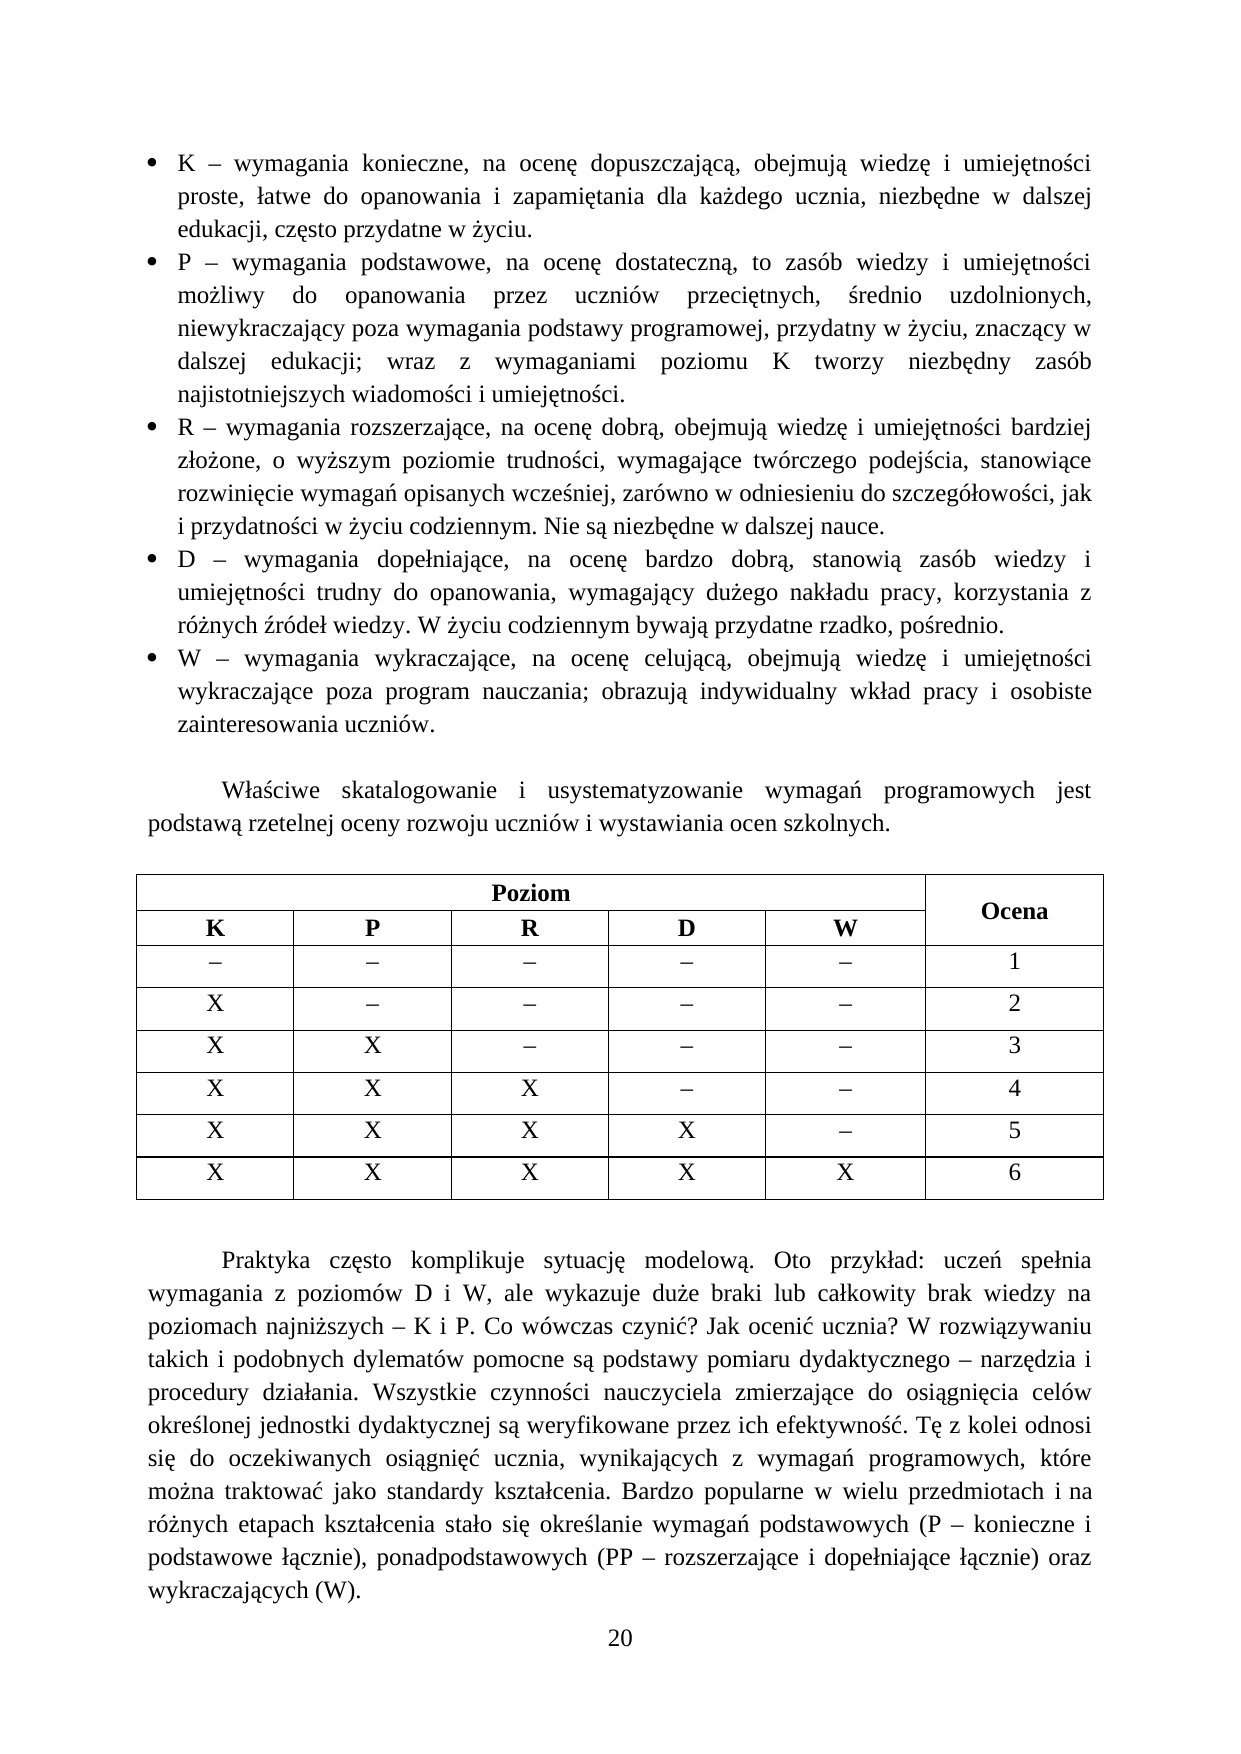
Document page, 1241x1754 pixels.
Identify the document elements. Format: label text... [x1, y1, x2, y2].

table_cell W [766, 911, 925, 945]
list D – wymagania dopełniające, na ocenę bardzo dobrą, stanowią zasób wiedzy i umiejętności trudny do opanowania, wymagający dużego nakładu pracy, korzystania z różnych źródeł wiedzy. W życiu codziennym bywają przydatne rzadko, pośrednio. [148, 544, 1092, 639]
table_cell X [766, 1158, 925, 1199]
table_cell X [452, 1115, 608, 1156]
table_cell – [452, 988, 608, 1029]
list R – wymagania rozszerzające, na ocenę dobrą, obejmują wiedzę i umiejętności bardziej złożone, o wyższym poziomie trudności, wymagające twórczego podejścia, stanowiące rozwinięcie wymagań opisanych wcześniej, zarówno w odniesieniu do szczegółowości, jak i przydatności w życiu codziennym. Nie są niezbędne w dalszej nauce. [148, 412, 1092, 540]
table_cell – [294, 988, 451, 1029]
table_cell 3 [926, 1031, 1103, 1072]
text Praktyka często komplikuje sytuację modelową. Oto przykład: uczeń spełnia wymagania z poziomów D i W, ale wykazuje duże braki lub całkowity brak wiedzy na poziomach najniższych – K i P. Co wówczas czynić? Jak ocenić ucznia? W rozwiązywaniu takich i podobnych dylematów pomocne są podstawy pomiaru dydaktycznego – narzędzia i procedury działania. Wszystkie czynności nauczyciela zmierzające do osiągnięcia celów określonej jednostki dydaktycznej są weryfikowane przez ich efektywność. Tę z kolei odnosi się do oczekiwanych osiągnięć ucznia, wynikających z wymagań programowych, które można traktować jako standardy kształcenia. Bardzo popularne w wielu przedmiotach i na różnych etapach kształcenia stało się określanie wymagań podstawowych (P – konieczne i podstawowe łącznie), ponadpodstawowych (PP – rozszerzające i dopełniające łącznie) oraz wykraczających (W). [148, 1245, 1092, 1604]
table_cell – [766, 988, 925, 1029]
table_cell X [452, 1073, 608, 1114]
table_cell X [137, 1115, 293, 1156]
list K – wymagania konieczne, na ocenę dopuszczającą, obejmują wiedzę i umiejętności proste, łatwe do opanowania i zapamiętania dla każdego ucznia, niezbędne w dalszej edukacji, często przydatne w życiu. [148, 148, 1092, 242]
table_cell X [294, 1158, 451, 1199]
table_cell X [137, 1073, 293, 1114]
table_cell X [137, 1158, 293, 1199]
table_cell 2 [926, 988, 1103, 1029]
table_cell – [137, 946, 293, 987]
table_cell X [609, 1158, 765, 1199]
table_cell X [137, 1031, 293, 1072]
table_cell – [294, 946, 451, 987]
table_header Ocena [926, 875, 1103, 945]
table_cell X [452, 1158, 608, 1199]
table_cell – [766, 1115, 925, 1156]
table_cell – [609, 1073, 765, 1114]
list W – wymagania wykraczające, na ocenę celującą, obejmują wiedzę i umiejętności wykraczające poza program nauczania; obrazują indywidualny wkład pracy i osobiste zainteresowania uczniów. [148, 643, 1092, 738]
table_cell X [137, 988, 293, 1029]
table_cell – [609, 988, 765, 1029]
table_cell – [609, 1031, 765, 1072]
table_cell – [766, 1073, 925, 1114]
table_cell 4 [926, 1073, 1103, 1114]
table_cell – [766, 946, 925, 987]
table_cell 5 [926, 1115, 1103, 1156]
table_cell X [294, 1115, 451, 1156]
table_header Poziom [137, 875, 925, 909]
table_cell – [452, 1031, 608, 1072]
table_cell K [137, 911, 293, 945]
table_cell X [294, 1073, 451, 1114]
table_cell 6 [926, 1158, 1103, 1199]
table_cell X [294, 1031, 451, 1072]
table_cell R [452, 911, 608, 945]
table_cell 1 [926, 946, 1103, 987]
text Właściwe skatalogowanie i usystematyzowanie wymagań programowych jest podstawą rzetelnej oceny rozwoju uczniów i wystawiania ocen szkolnych. [148, 775, 1092, 837]
table_cell – [452, 946, 608, 987]
table_cell D [609, 911, 765, 945]
table_cell – [766, 1031, 925, 1072]
table_cell X [609, 1115, 765, 1156]
list P – wymagania podstawowe, na ocenę dostateczną, to zasób wiedzy i umiejętności możliwy do opanowania przez uczniów przeciętnych, średnio uzdolnionych, niewykraczający poza wymagania podstawy programowej, przydatny w życiu, znaczący w dalszej edukacji; wraz z wymaganiami poziomu K tworzy niezbędny zasób najistotniejszych wiadomości i umiejętności. [148, 247, 1092, 408]
table_cell – [609, 946, 765, 987]
table_cell P [294, 911, 451, 945]
